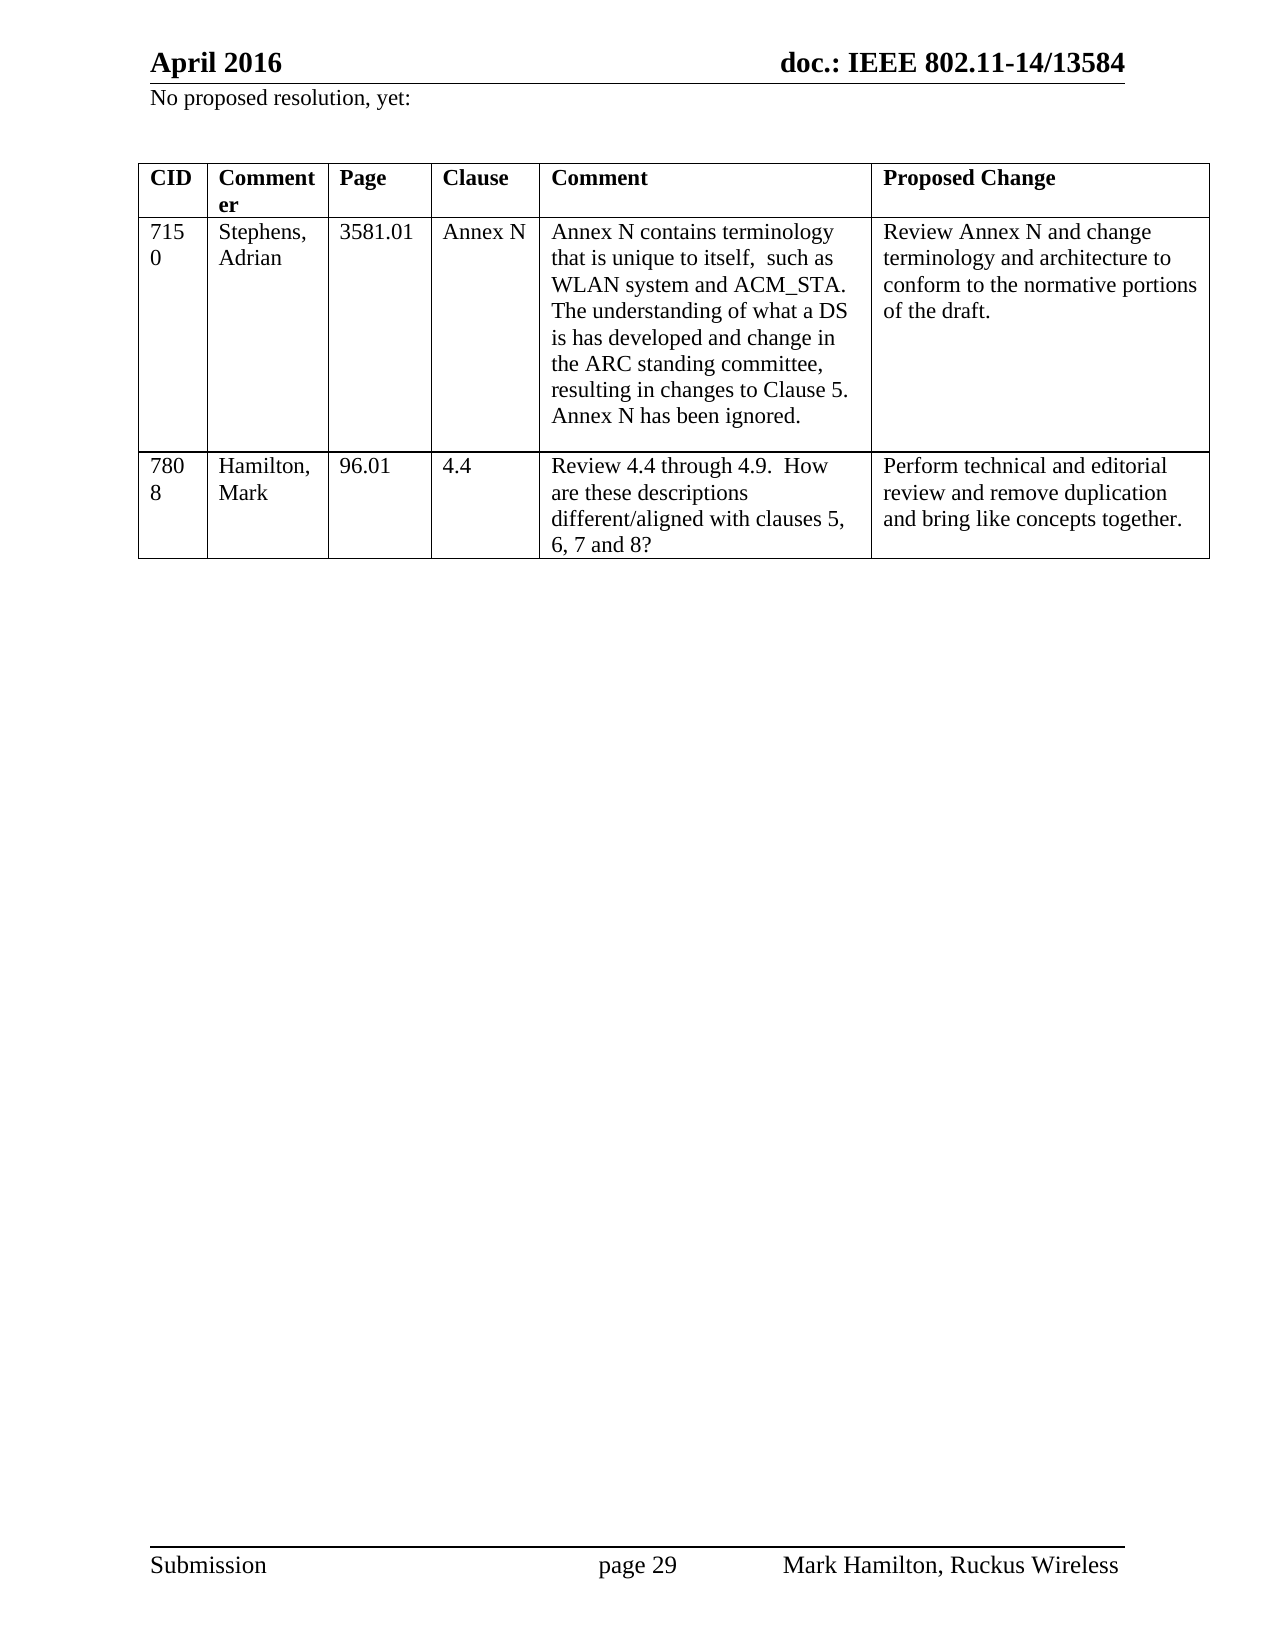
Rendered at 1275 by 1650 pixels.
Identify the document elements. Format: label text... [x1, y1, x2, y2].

table_header Comment [540, 164, 871, 217]
table_cell Stephens, Adrian [208, 218, 328, 451]
table_cell Review 4.4 through 4.9. How are these descriptions different/aligned with clauses 5, 6, 7 and 8? [540, 453, 871, 558]
table_header Commenter [208, 164, 328, 217]
table_cell 7808 [139, 453, 207, 558]
table_header CID [139, 164, 207, 217]
table_cell 96.01 [329, 453, 431, 558]
table_cell Annex N contains terminology that is unique to itself, such as WLAN system and ACM_STA. The understanding of what a DS is has developed and change in the ARC standing committee, resulting in changes to Clause 5. Annex N has been ignored. [540, 218, 871, 451]
text No proposed resolution, yet: [150, 84, 1125, 111]
table_header Proposed Change [872, 164, 1209, 217]
table_cell Hamilton, Mark [208, 453, 328, 558]
table_cell Perform technical and editorial review and remove duplication and bring like concepts together. [872, 453, 1209, 558]
table_cell 7150 [139, 218, 207, 451]
table_cell Review Annex N and change terminology and architecture to conform to the normative portions of the draft. [872, 218, 1209, 451]
table_cell Annex N [432, 218, 539, 451]
table_cell 4.4 [432, 453, 539, 558]
table_cell 3581.01 [329, 218, 431, 451]
table_header Clause [432, 164, 539, 217]
table_header Page [329, 164, 431, 217]
